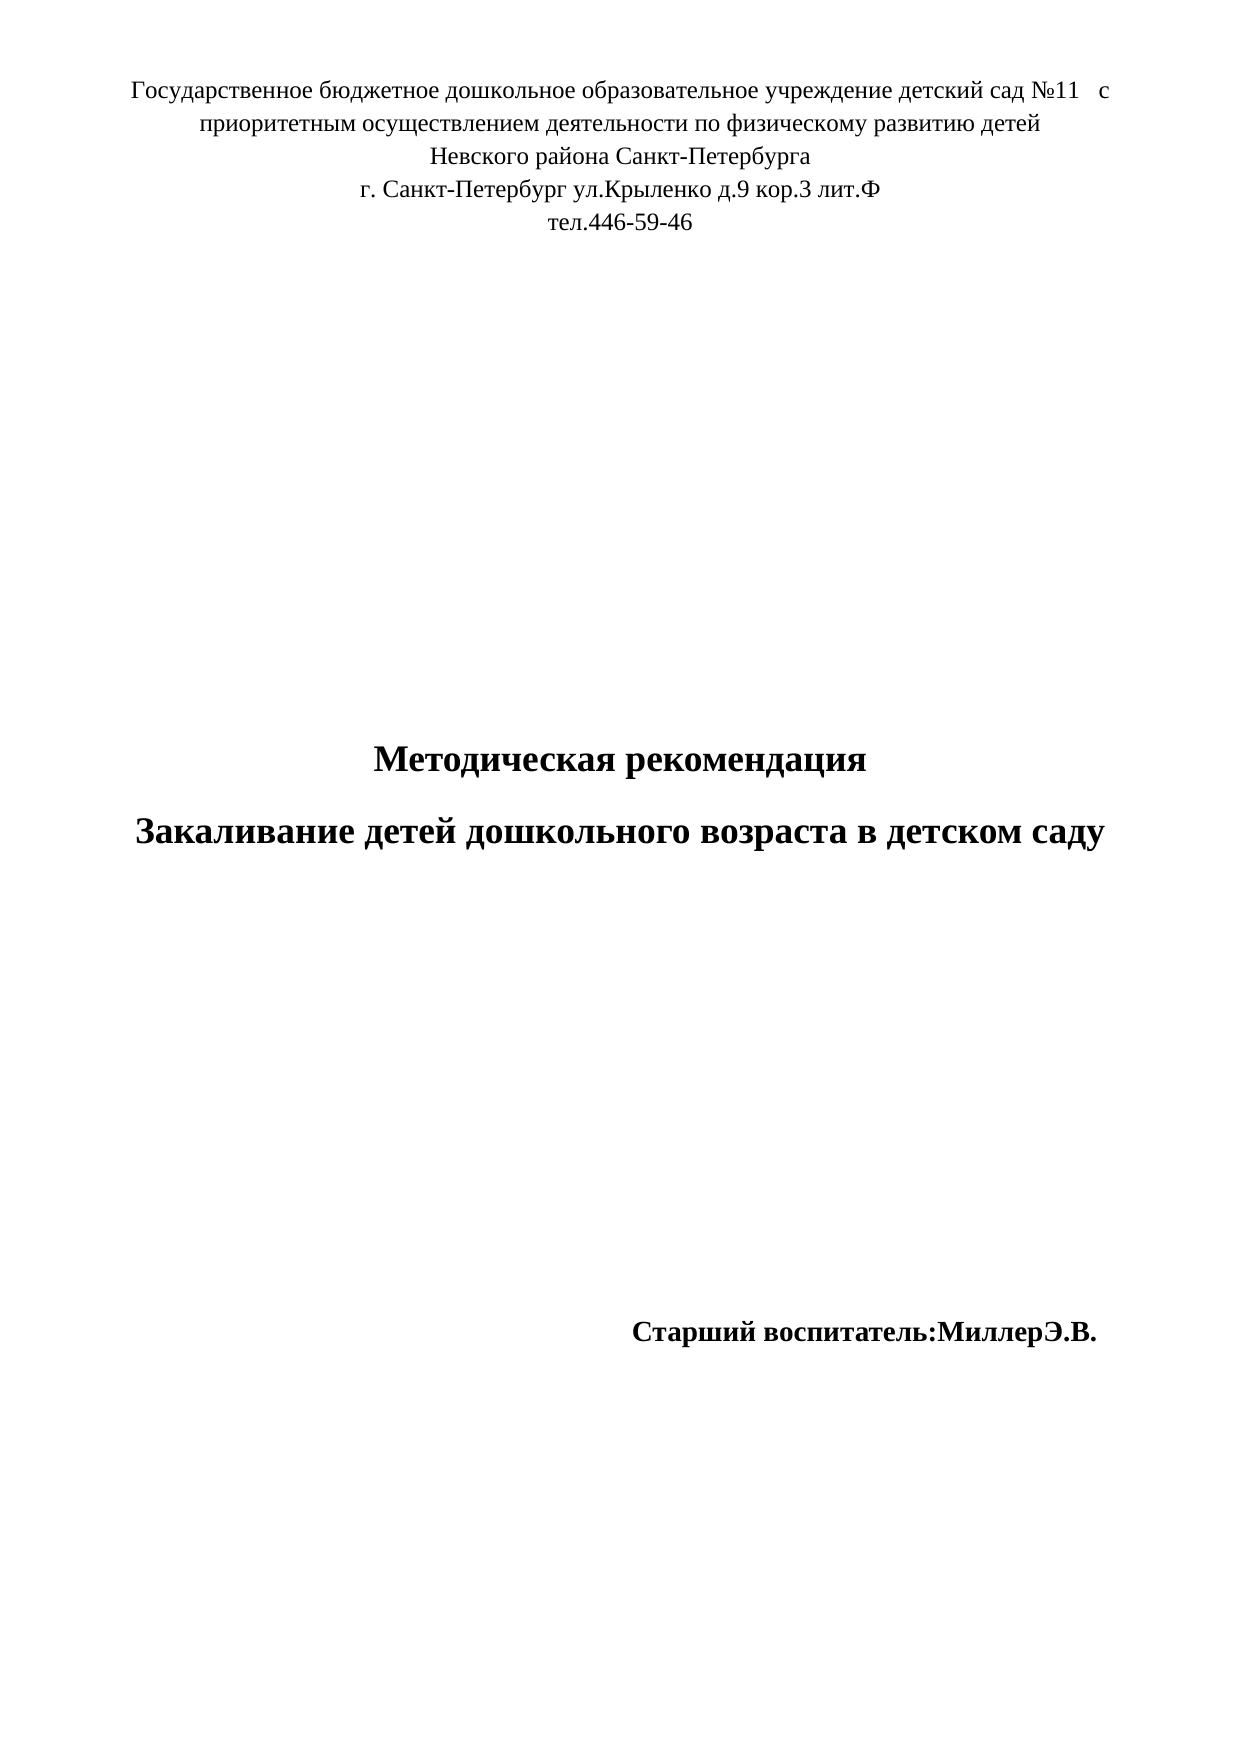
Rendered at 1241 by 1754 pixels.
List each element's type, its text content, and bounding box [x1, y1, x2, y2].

subtitle Методическая рекомендация [75, 736, 1165, 779]
text Невского района Санкт-Петербурга [75, 141, 1165, 170]
subtitle Старший воспитатель:МиллерЭ.В. [75, 1314, 1165, 1348]
subtitle Закаливание детей дошкольного возраста в детском саду [75, 808, 1165, 851]
text Государственное бюджетное дошкольное образовательное учреждение детский сад №11 с приоритетным осуществлением деятельности по физическому развитию детей [75, 75, 1165, 137]
text г. Санкт-Петербург ул.Крыленко д.9 кор.3 лит.Ф [75, 174, 1165, 203]
text тел.446-59-46 [75, 207, 1165, 236]
